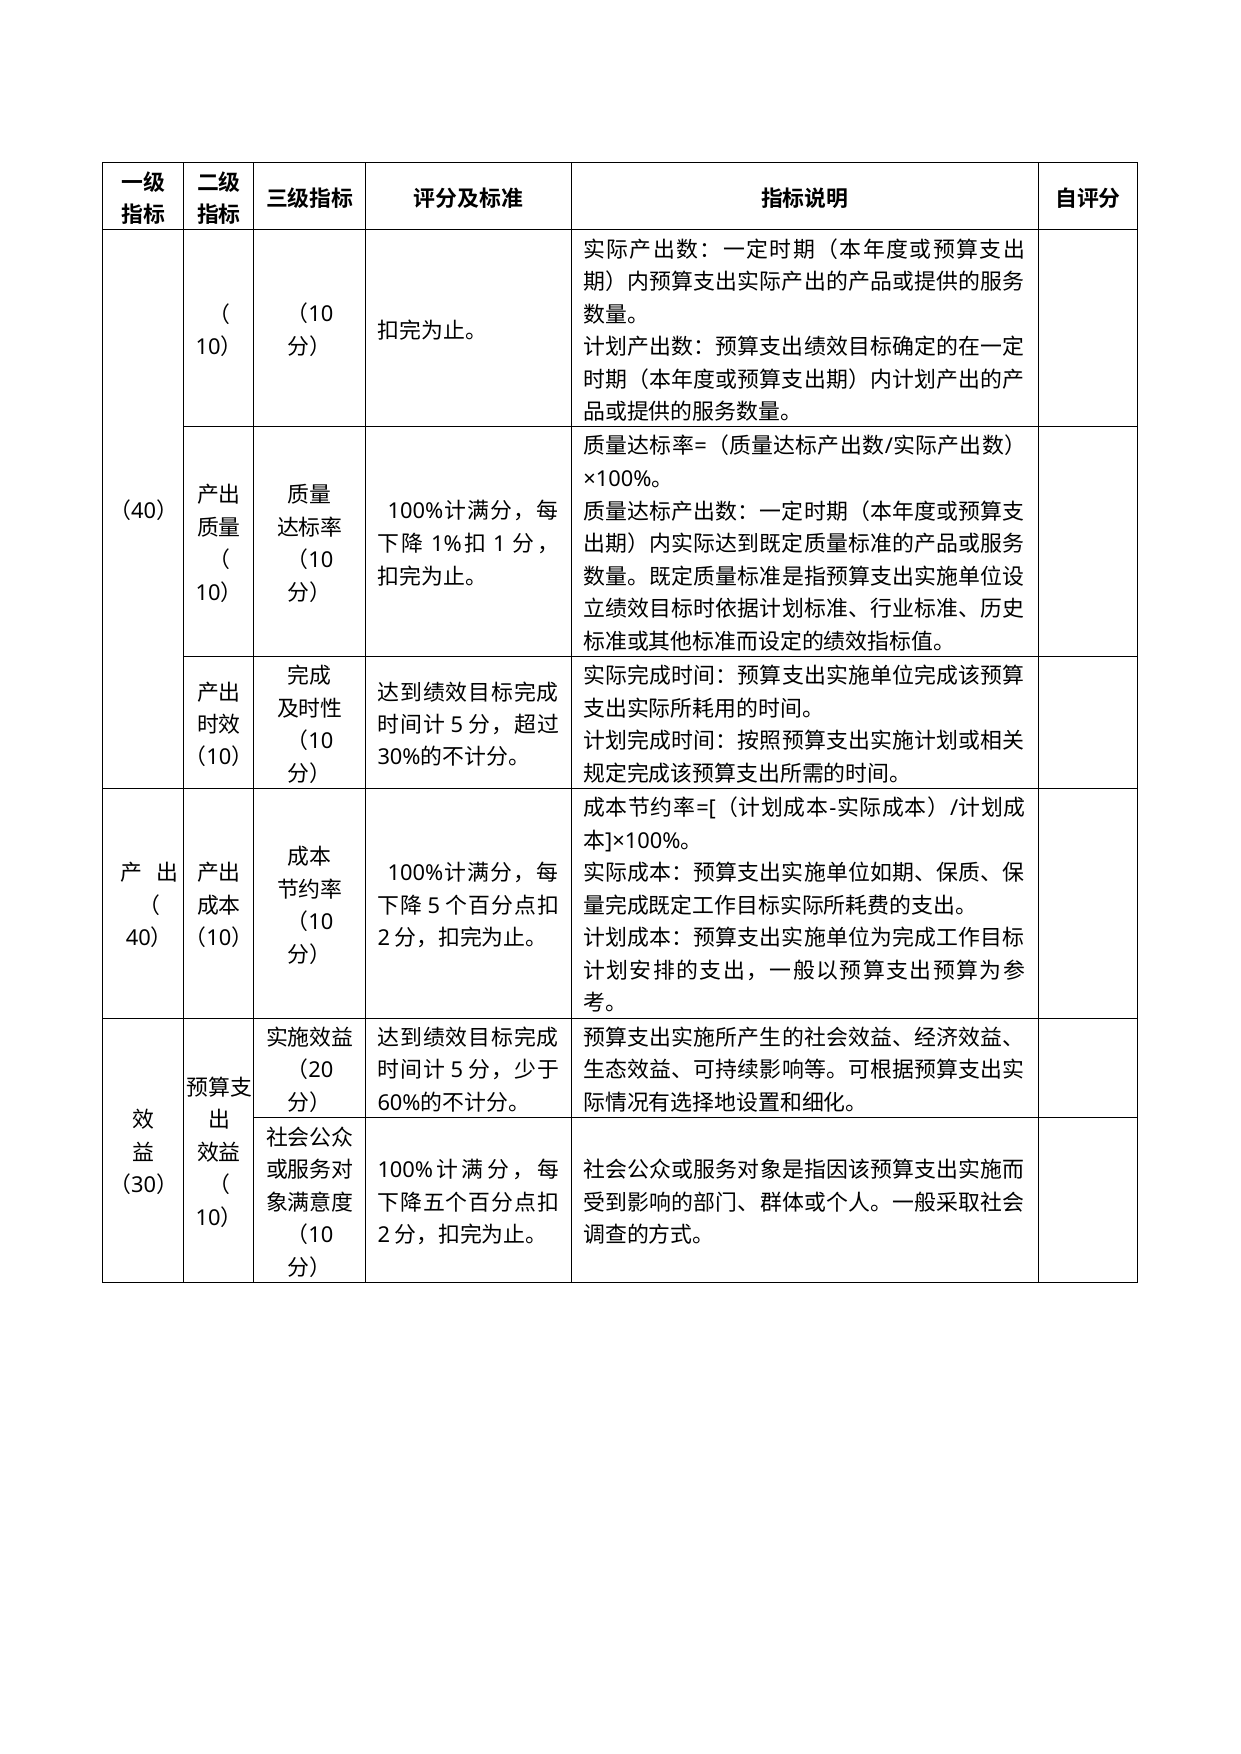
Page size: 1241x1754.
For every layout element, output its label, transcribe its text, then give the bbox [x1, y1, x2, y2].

table_cell 预算支出 效益（10） [184, 1019, 253, 1282]
table_cell 实际完成时间：预算支出实施单位完成该预算支出实际所耗用的时间。 计划完成时间：按照预算支出实施计划或相关规定完成该预算支出所需的时间。 [572, 657, 1038, 788]
table_cell 100%计满分，每下降五个百分点扣2分，扣完为止。 [366, 1118, 571, 1282]
table_cell 效 益 （30） [103, 1019, 183, 1282]
table_cell [1039, 657, 1137, 788]
table_cell [1039, 1019, 1137, 1117]
table_cell 成本 节约率 （10分） [254, 789, 365, 1017]
table_cell 实际 完成率 （10分） [254, 230, 365, 426]
table_cell 完成 及时性 （10分） [254, 657, 365, 788]
table_cell 成本节约率=[（计划成本-实际成本）/计划成本]×100%。 实际成本：预算支出实施单位如期、保质、保量完成既定工作目标实际所耗费的支出。 计划成本：预算支出实施单位为完成工作目标计划安排的支出，一般以预算支出预算为参考。 [572, 789, 1038, 1017]
table_cell 质量 达标率 （10分） [254, 427, 365, 656]
table_cell 社会公众 或服务对 象满意度（10分） [254, 1118, 365, 1282]
table_cell 达到绩效目标完成时间计5分，超过30%的不计分。 [366, 657, 571, 788]
table_cell 产出 成本（10） [184, 789, 253, 1017]
table_cell 达到绩效目标完成时间计5分，少于60%的不计分。 [366, 1019, 571, 1117]
table_cell 产出 数量（10） [184, 230, 253, 426]
table_cell 质量达标率=（质量达标产出数/实际产出数）×100%。 质量达标产出数：一定时期（本年度或预算支出期）内实际达到既定质量标准的产品或服务数量。既定质量标准是指预算支出实施单位设立绩效目标时依据计划标准、行业标准、历史标准或其他标准而设定的绩效指标值。 [572, 427, 1038, 656]
table_cell [1039, 427, 1137, 656]
table_cell 100%计满分，每下降5个百分点扣2分，扣完为止。 [366, 789, 571, 1017]
table_cell 100%计满分，每下降1%扣1分，扣完为止。 [366, 427, 571, 656]
table_header 指标说明 [572, 163, 1038, 229]
table_header 评分及标准 [366, 163, 571, 229]
table_header 自评分 [1039, 163, 1137, 229]
table_cell [1039, 230, 1137, 426]
table_cell 产 出 （40） [103, 789, 183, 1017]
table_cell 预算支出实施所产生的社会效益、经济效益、生态效益、可持续影响等。可根据预算支出实际情况有选择地设置和细化。 [572, 1019, 1038, 1117]
table_cell 产 出 （40） [103, 230, 183, 788]
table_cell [572, 230, 1038, 426]
table_cell 100%计满分，每下降1%扣1分，扣完为止。 [366, 230, 571, 426]
table_cell 产出 时效（10） [184, 657, 253, 788]
table_header 二级 指标 [184, 163, 253, 229]
table_cell [1039, 789, 1137, 1017]
table_cell 实施效益（20分） [254, 1019, 365, 1117]
table_cell [1039, 1118, 1137, 1282]
table_cell 产出 质量（10） [184, 427, 253, 656]
table_header 一级 指标 [103, 163, 183, 229]
table_header 三级指标 [254, 163, 365, 229]
table_cell 社会公众或服务对象是指因该预算支出实施而受到影响的部门、群体或个人。一般采取社会调查的方式。 [572, 1118, 1038, 1282]
